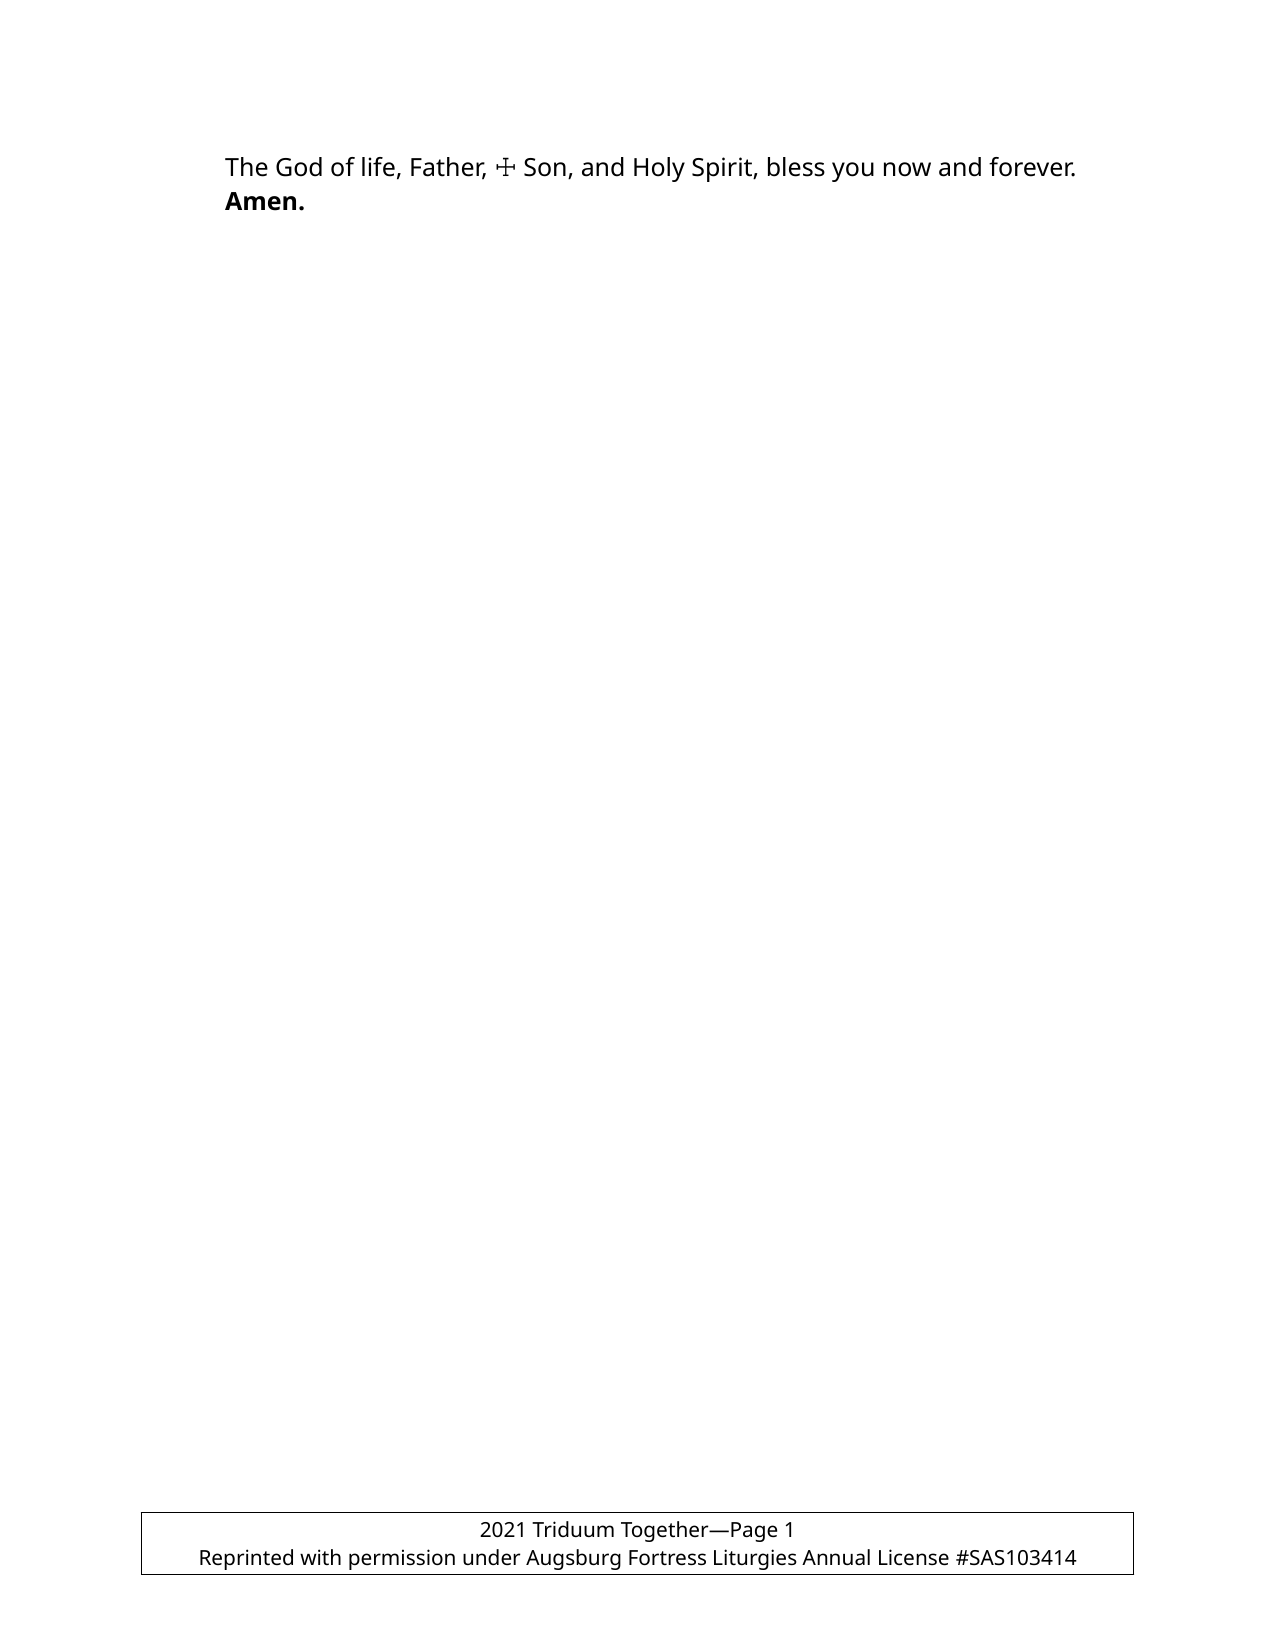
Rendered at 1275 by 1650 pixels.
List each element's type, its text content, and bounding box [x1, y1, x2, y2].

text The God of life, Father, Son, and Holy Spirit, bless you now and forever. Amen. [225, 150, 1125, 218]
